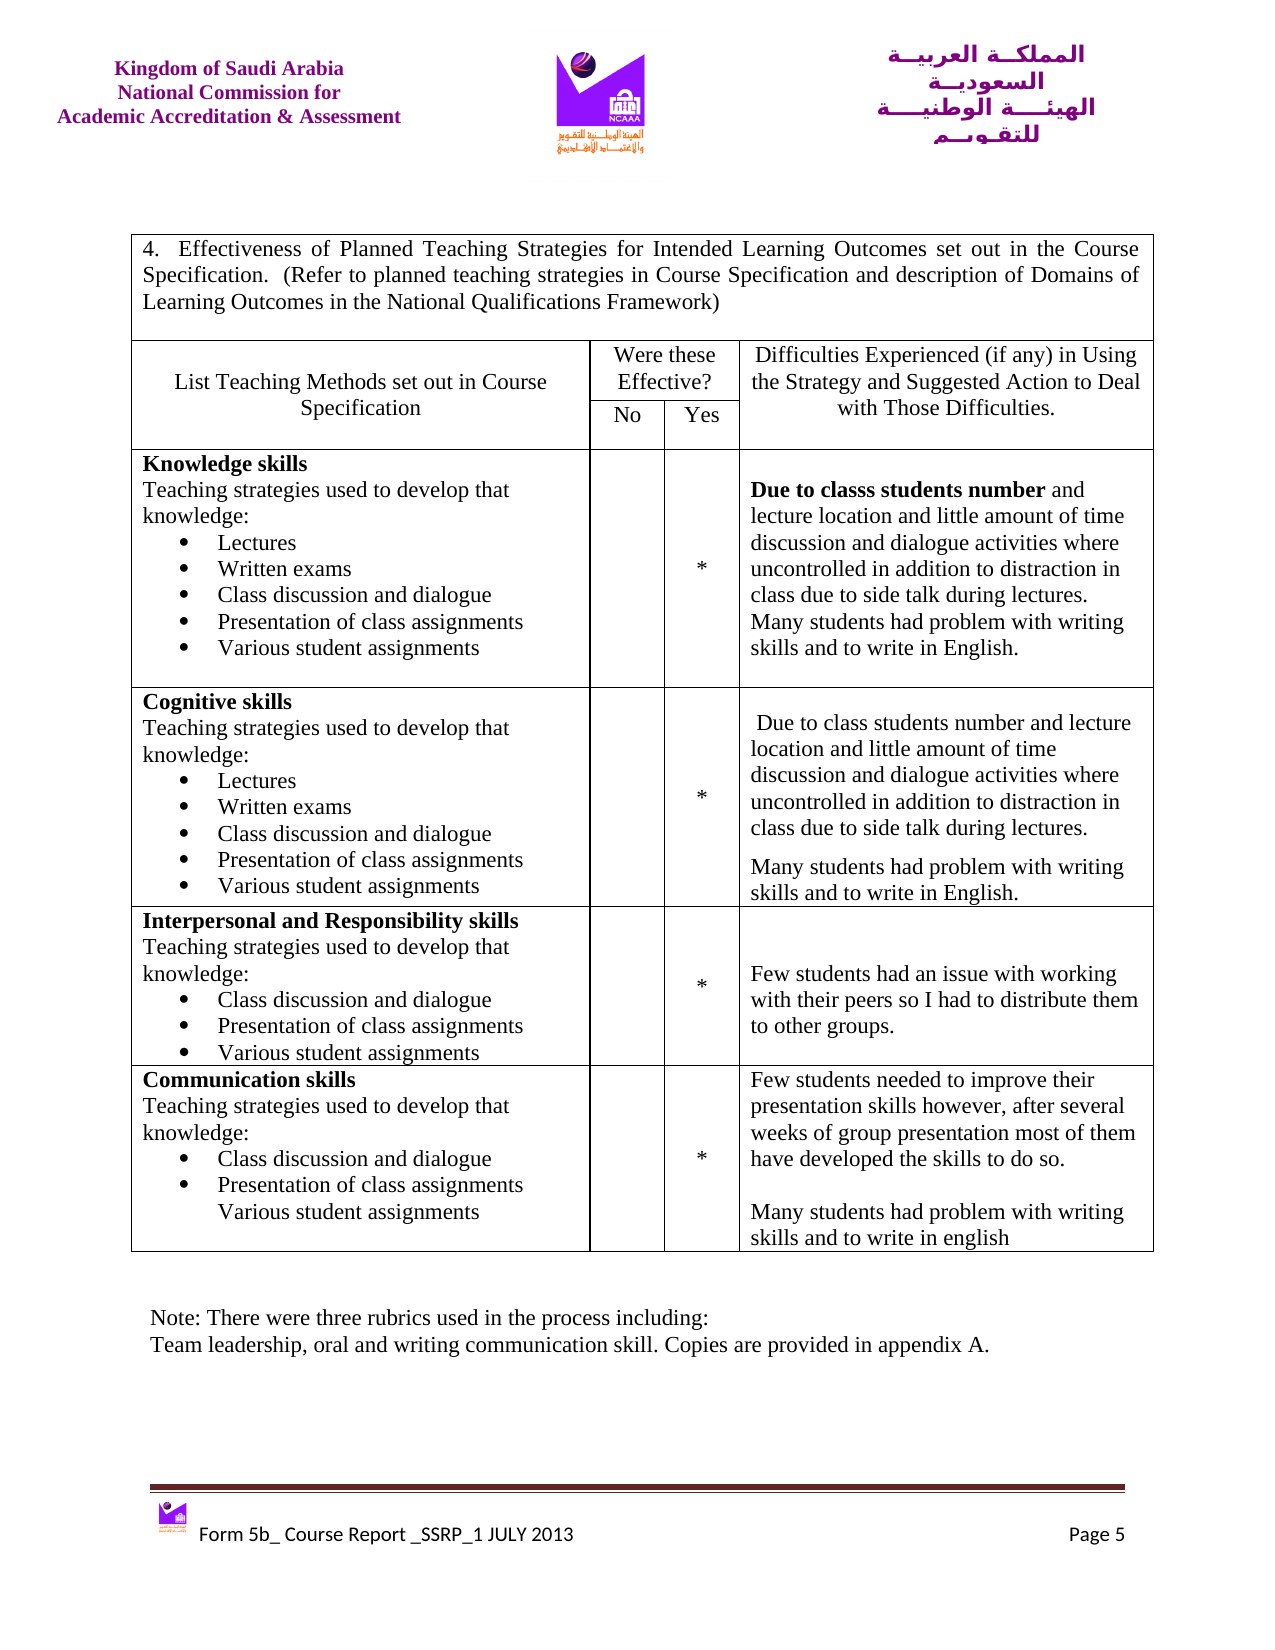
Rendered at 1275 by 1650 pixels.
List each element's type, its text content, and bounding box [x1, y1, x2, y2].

table_cell ‎Due to classs students number and lecture location and little amount of time discussion and dialogue activities where uncontrolled in addition to distraction in class due to side talk during lectures. Many students had problem with writing skills and to write in English. [740, 450, 1153, 687]
table_cell * [665, 450, 739, 687]
table_cell Communication skills Teaching strategies used to develop that knowledge: Class discussion and dialogue ‎ ‎Presentation of class assignments ‎ ‎Various student assignments [132, 1066, 589, 1251]
table_cell Difficulties Experienced (if any) in Using the Strategy and Suggested Action to Deal with Those Difficulties. [740, 341, 1153, 449]
table_cell * [665, 1066, 739, 1251]
table_cell [591, 1066, 664, 1251]
table_cell List Teaching Methods set out in Course Specification [132, 341, 589, 449]
table_cell * [665, 907, 739, 1065]
table_cell ‎ Few students had an issue with working with their peers so I had to distribute them to other groups. [740, 907, 1153, 1065]
table_cell ‎ Due to class students number and ‎lecture location and little amount of ‎time discussion and dialogue activities ‎where uncontrolled in addition to ‎distraction in class due to side talk ‎during lectures.‎ Many students had problem with ‎writing skills and to write in English.‎ [740, 688, 1153, 906]
table_cell [591, 450, 664, 687]
text Team leadership, oral and writing communication skill. Copies are provided in appendix A. [150, 1331, 1125, 1357]
table_cell No [591, 401, 664, 449]
table_header 4. Effectiveness of Planned Teaching Strategies for Intended Learning Outcomes set out in the Course Specification. (Refer to planned teaching strategies in Course Specification and description of Domains of Learning Outcomes in the National Qualifications Framework) [132, 235, 1153, 340]
picture [528, 30, 672, 182]
table_cell Yes [665, 401, 739, 449]
table_cell Cognitive skills Teaching strategies used to develop that knowledge: Lectures Written exams Class discussion and dialogue ‎ ‎Presentation of class assignments ‎ ‎Various student assignments ‎ [132, 688, 589, 906]
table_cell Were these Effective? [591, 341, 739, 400]
table_cell * [665, 688, 739, 906]
table_cell Few students needed to improve their presentation skills however, after several weeks of group presentation most of them have developed the skills to do so. Many students had problem with ‎writing skills and to write in english [740, 1066, 1153, 1251]
table_cell ‎Interpersonal and ‎Responsibility skills Teaching strategies used to develop that knowledge: Class discussion and dialogue ‎ ‎Presentation of class assignments ‎ ‎Various student assignments ‎ [132, 907, 589, 1065]
picture [150, 1495, 195, 1541]
table_cell [591, 907, 664, 1065]
text Note: There were three rubrics used in the process including: [150, 1304, 1125, 1331]
table_cell [591, 688, 664, 906]
table_cell Knowledge skills Teaching strategies used to develop that knowledge: Lectures Written exams Class discussion and dialogue ‎ ‎Presentation of class assignments ‎ ‎Various student assignments ‎ [132, 450, 589, 687]
